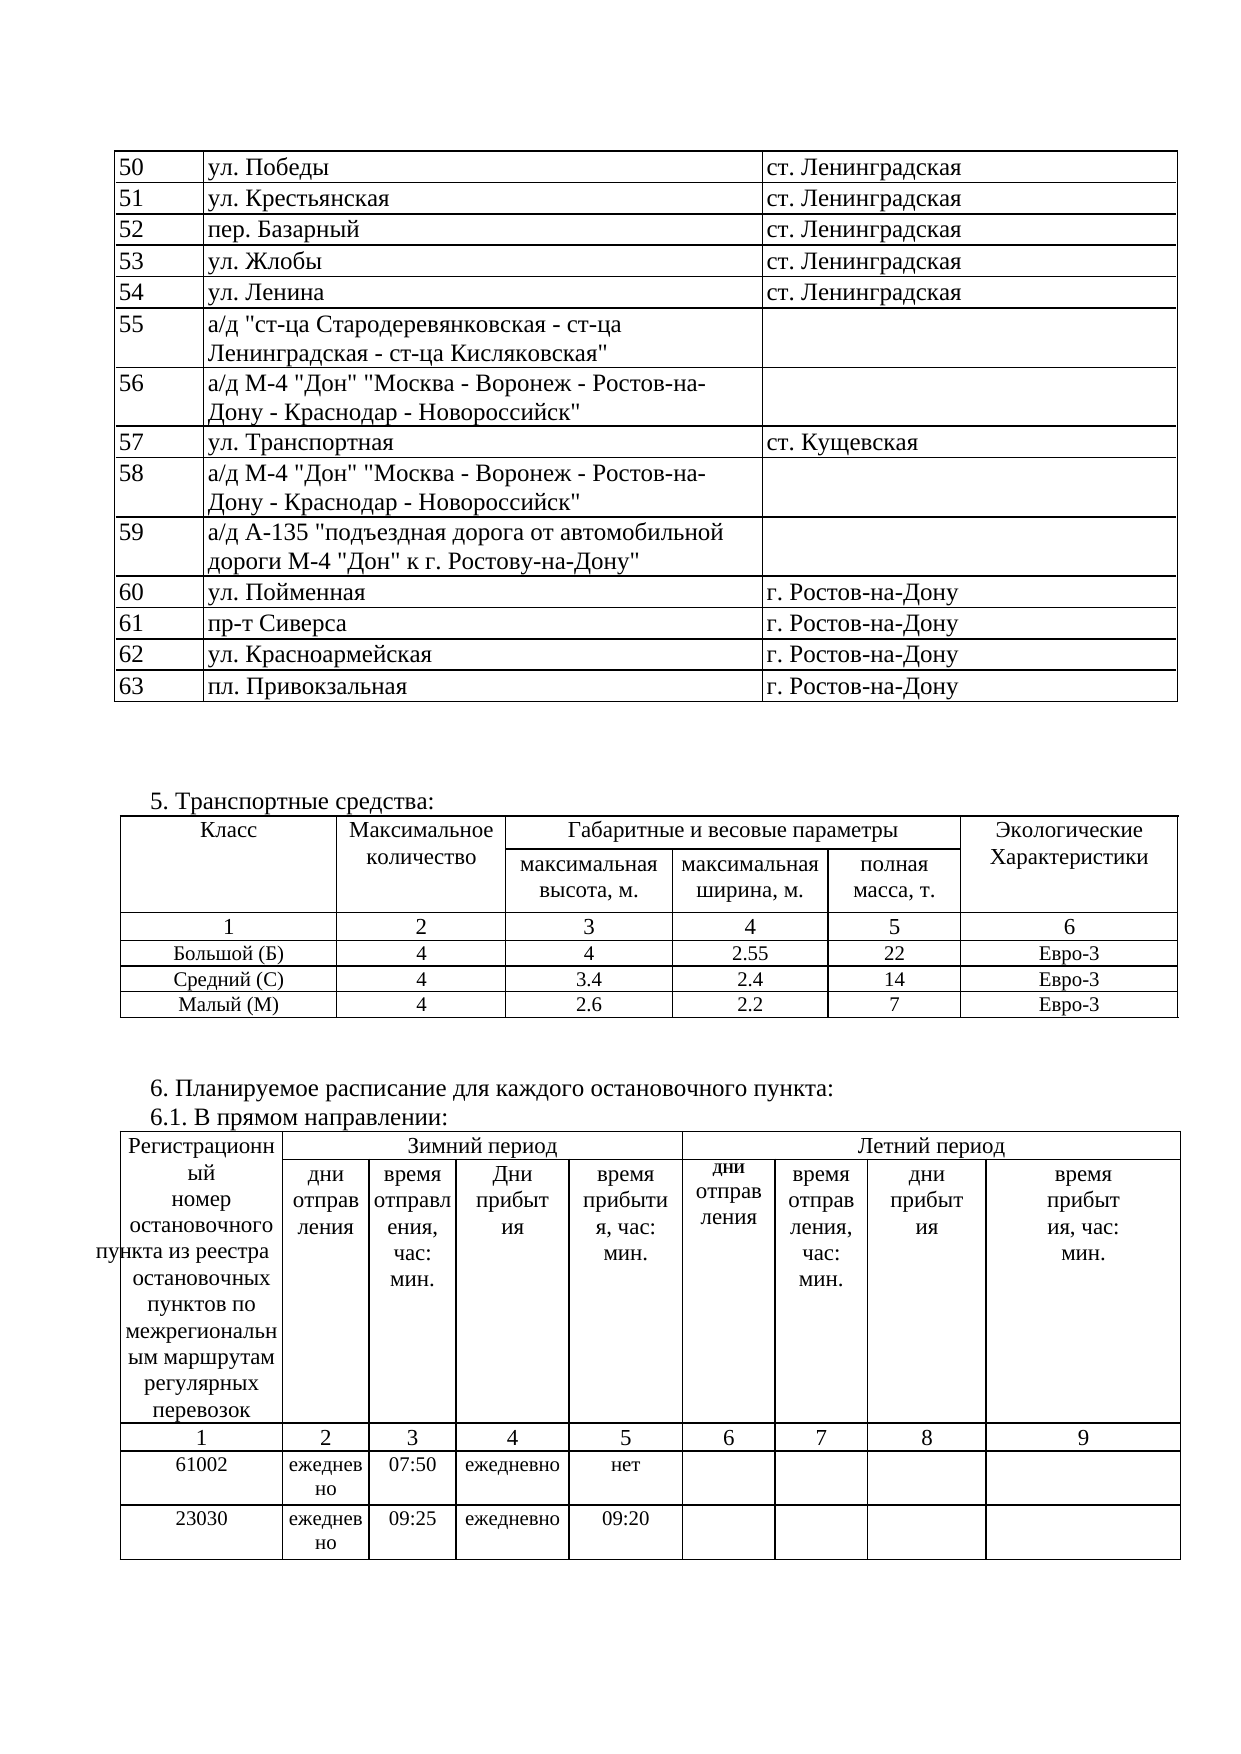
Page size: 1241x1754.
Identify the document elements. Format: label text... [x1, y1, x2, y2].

table_cell ул. Ленина [204, 277, 762, 307]
table_cell г. Ростов-на-Дону [763, 669, 1177, 701]
table_cell [987, 1452, 1180, 1504]
table_header Максимальное количество [337, 817, 505, 912]
table_cell 51 [115, 183, 203, 213]
table_cell [763, 307, 1177, 366]
table_cell 62 [115, 639, 203, 669]
table_cell ст. Ленинградская [763, 276, 1177, 307]
table_cell пл. Привокзальная [204, 671, 762, 701]
table_cell а/д "ст-ца Стародеревянковская - ст-ца Ленинградская - ст-ца Кисляковская" [204, 309, 762, 366]
table_cell 9 [987, 1424, 1180, 1450]
table_cell г. Ростов-на-Дону [763, 606, 1177, 638]
table_cell [776, 1506, 867, 1559]
table_cell 4 [337, 941, 505, 965]
table_cell г. Ростов-на-Дону [763, 638, 1177, 669]
table_cell 50 [115, 152, 203, 181]
table_cell дни прибыт ия [868, 1160, 985, 1422]
table_cell [763, 366, 1177, 425]
table_cell нет [570, 1452, 682, 1504]
table_cell 63 [115, 670, 203, 701]
table_cell 2.55 [673, 941, 827, 965]
table_cell 5 [829, 913, 960, 939]
table_header Экологические Характеристики [961, 817, 1177, 912]
table_cell а/д М-4 "Дон" "Москва - Воронеж - Ростов-на-Дону - Краснодар - Новороссийск" [204, 458, 762, 516]
table_cell [868, 1506, 985, 1559]
table_cell ул. Крестьянская [204, 183, 762, 213]
table_cell 2.4 [673, 967, 827, 991]
table_cell Большой (Б) [121, 941, 336, 965]
table_cell 5 [570, 1424, 682, 1450]
table_cell время прибыти я, час: мин. [570, 1160, 682, 1422]
table_cell ст. Ленинградская [763, 213, 1177, 244]
table_cell 55 [115, 308, 203, 366]
table_cell 52 [115, 214, 203, 244]
table_cell 4 [457, 1424, 568, 1450]
table_cell дни отправ ления [283, 1160, 368, 1422]
table_cell 07:50 [370, 1452, 455, 1504]
table_cell [683, 1506, 774, 1559]
table_cell ежедневно [457, 1452, 568, 1504]
table_cell 6 [683, 1424, 774, 1450]
table_cell время прибыт ия, час: мин. [987, 1160, 1180, 1422]
table_cell 22 [829, 941, 960, 965]
table_cell ул. Транспортная [204, 427, 762, 457]
table_cell [776, 1452, 867, 1504]
table_cell пр-т Сиверса [204, 608, 762, 638]
table_cell 09:20 [570, 1506, 682, 1559]
table_cell Малый (М) [121, 992, 336, 1016]
table_cell максимальная высота, м. [506, 850, 672, 912]
table_cell [683, 1452, 774, 1504]
table_cell 61002 [121, 1452, 282, 1504]
text 6.1. В прямом направлении: [150, 1102, 1090, 1131]
table_cell 61 [115, 608, 203, 638]
table_cell Евро-3 [961, 967, 1177, 991]
table_cell полная масса, т. [829, 850, 960, 912]
table_cell 3.4 [506, 967, 672, 991]
text 5. Транспортные средства: [150, 786, 1090, 815]
table_cell пер. Базарный [204, 215, 762, 244]
table_cell ул. Жлобы [204, 246, 762, 276]
table_cell ул. Красноармейская [204, 640, 762, 669]
table_cell г. Ростов-на-Дону [763, 575, 1177, 606]
table_cell ежедневно [283, 1506, 368, 1559]
table_cell 2 [337, 913, 505, 939]
table_cell 2 [283, 1424, 368, 1450]
table_cell 2.2 [673, 992, 827, 1016]
table_cell 3 [370, 1424, 455, 1450]
table_cell 53 [115, 245, 203, 276]
table_cell 56 [115, 368, 203, 425]
table_cell Средний (С) [121, 967, 336, 991]
table_cell ежедневно [283, 1452, 368, 1504]
table_cell ежедневно [457, 1506, 568, 1559]
table_cell 8 [868, 1424, 985, 1450]
table_cell [763, 516, 1177, 575]
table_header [121, 1132, 282, 1422]
table_cell [987, 1506, 1180, 1559]
table_header Летний период [683, 1132, 1180, 1158]
table_cell Дни прибыт ия [457, 1160, 568, 1422]
table_header Зимний период [283, 1132, 682, 1158]
table_cell Евро-3 [961, 992, 1177, 1016]
table_cell Евро-3 [961, 941, 1177, 965]
table_cell ст. Ленинградская [763, 181, 1177, 213]
table_cell 60 [115, 576, 203, 606]
table_header Габаритные и весовые параметры [506, 817, 960, 848]
table_cell ст. Ленинградская [763, 244, 1177, 276]
table_cell а/д М-4 "Дон" "Москва - Воронеж - Ростов-на-Дону - Краснодар - Новороссийск" [204, 368, 762, 425]
table_cell 6 [961, 913, 1177, 939]
table_cell 09:25 [370, 1506, 455, 1559]
table_cell 7 [829, 992, 960, 1016]
table_cell 2.6 [506, 992, 672, 1016]
table_cell а/д А-135 "подъездная дорога от автомобильной дороги М-4 "Дон" к г. Ростову-на-Дону" [204, 518, 762, 575]
table_cell максимальная ширина, м. [673, 850, 827, 912]
table_cell 58 [115, 458, 203, 516]
table_cell 23030 [121, 1506, 282, 1559]
table_cell ст. Кущевская [763, 425, 1177, 457]
table_cell [763, 457, 1177, 516]
table_cell 3 [506, 913, 672, 939]
table_cell 7 [776, 1424, 867, 1450]
table_cell ул. Победы [204, 152, 762, 181]
table_cell 4 [673, 913, 827, 939]
table_cell ст. Ленинградская [763, 152, 1177, 181]
table_cell 57 [115, 426, 203, 457]
table_cell 4 [337, 992, 505, 1016]
text 6. Планируемое расписание для каждого остановочного пункта: [150, 1073, 1090, 1102]
table_cell 59 [115, 517, 203, 575]
table_cell 4 [506, 941, 672, 965]
table_cell 1 [121, 1424, 282, 1450]
table_cell 1 [121, 913, 336, 939]
table_cell 14 [829, 967, 960, 991]
table_cell время отправл ения, час: мин. [370, 1160, 455, 1422]
table_cell время отправ ления, час: мин. [776, 1160, 867, 1422]
table_header Класс [121, 817, 336, 912]
table_cell ДНИ отправ ления [683, 1160, 774, 1422]
table_cell [868, 1452, 985, 1504]
table_cell 54 [115, 277, 203, 307]
table_cell 4 [337, 967, 505, 991]
table_cell ул. Пойменная [204, 577, 762, 606]
